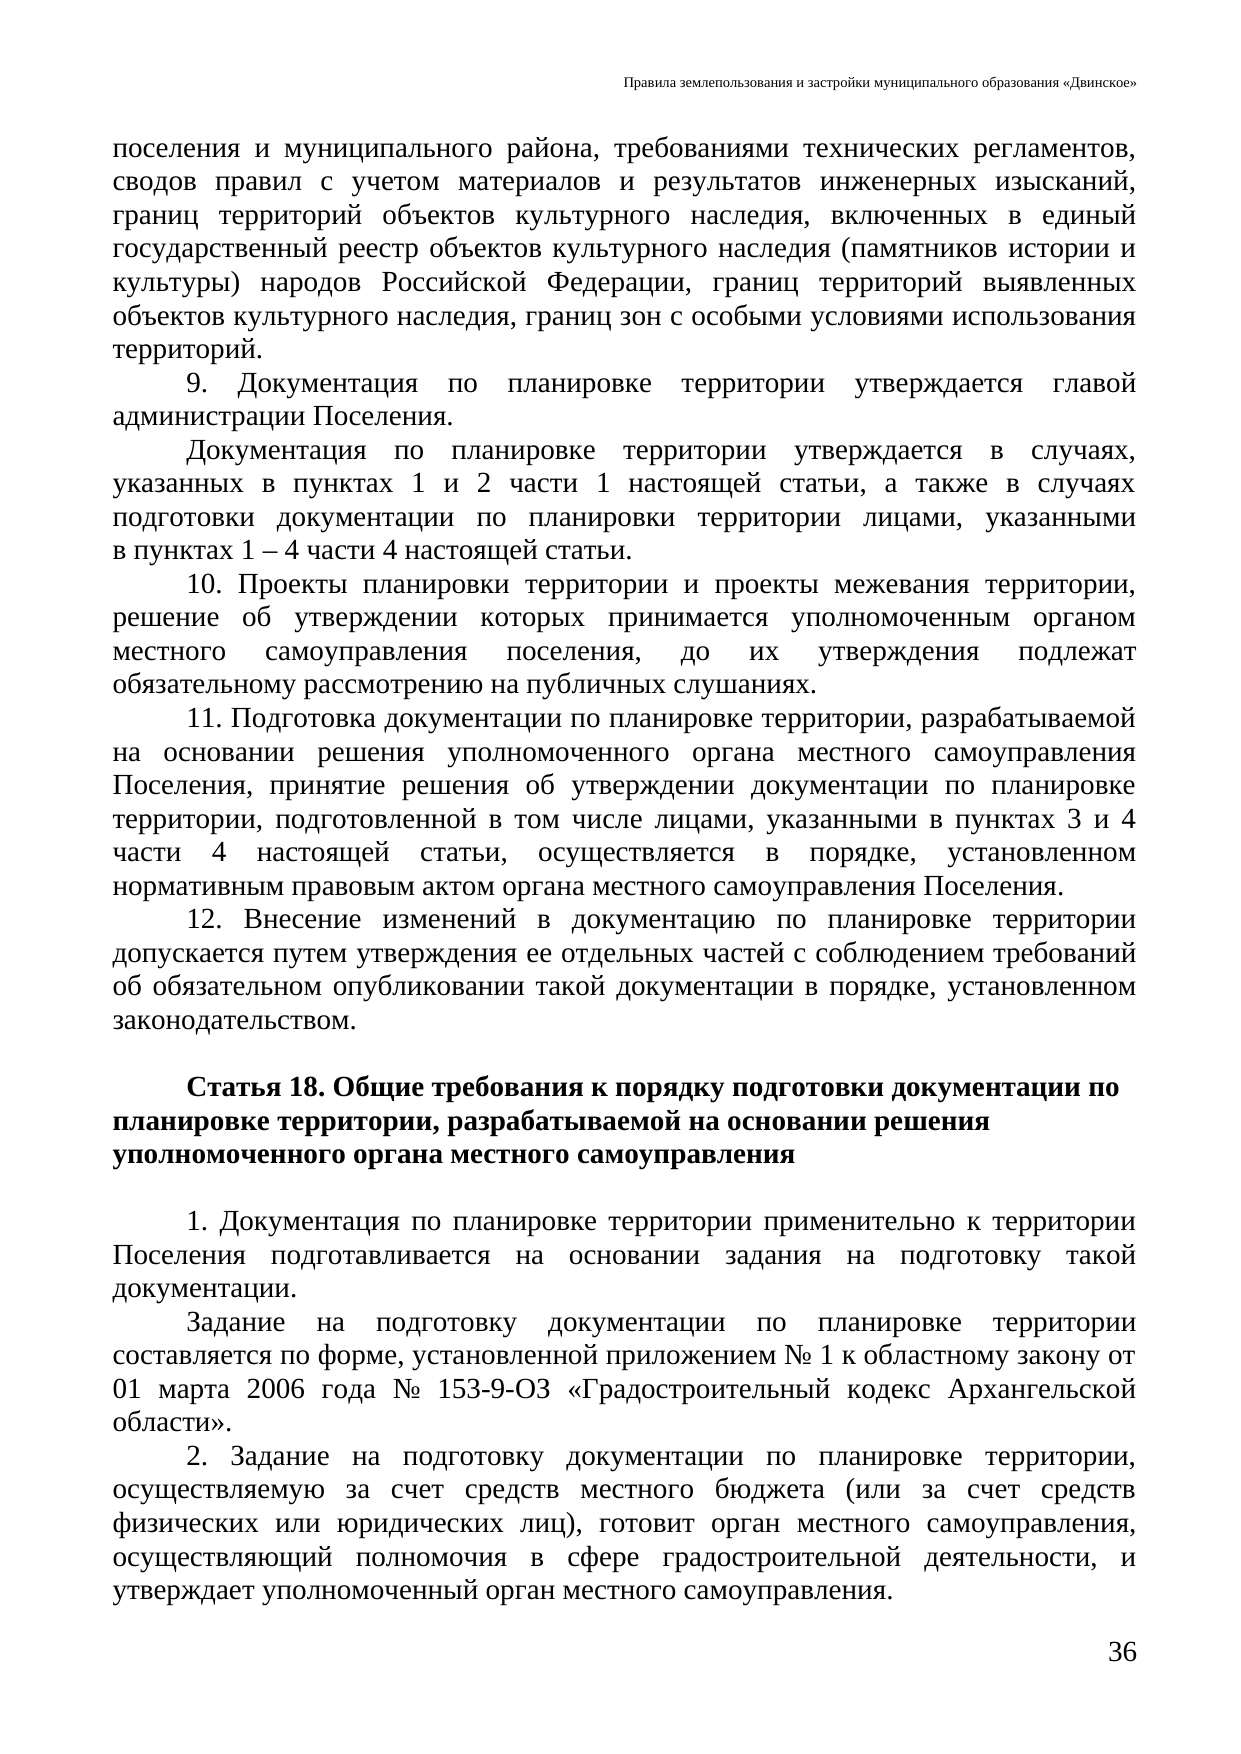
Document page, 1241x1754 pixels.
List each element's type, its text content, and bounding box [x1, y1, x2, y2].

text 10. Проекты планировки территории и проекты межевания территории, решение об утверждении которых принимается уполномоченным органом местного самоуправления поселения, до их утверждения подлежат обязательному рассмотрению на публичных слушаниях. [112, 566, 1137, 700]
text 2. Задание на подготовку документации по планировке территории, осуществляемую за счет средств местного бюджета (или за счет средств физических или юридических лиц), готовит орган местного самоуправления, осуществляющий полномочия в сфере градостроительной деятельности, и утверждает уполномоченный орган местного самоуправления. [112, 1438, 1137, 1606]
text 9. Документация по планировке территории утверждается главой администрации Поселения. [112, 365, 1137, 432]
text 12. Внесение изменений в документацию по планировке территории допускается путем утверждения ее отдельных частей с соблюдением требований об обязательном опубликовании такой документации в порядке, установленном законодательством. [112, 901, 1137, 1036]
subtitle Статья 18. Общие требования к порядку подготовки документации по планировке территории, разрабатываемой на основании решения уполномоченного органа местного самоуправления [112, 1069, 1137, 1170]
text Документация по планировке территории утверждается в случаях, указанных в пунктах 1 и 2 части 1 настоящей статьи, а также в случаях подготовки документации по планировки территории лицами, указанными в пунктах 1 – 4 части 4 настоящей статьи. [112, 432, 1137, 566]
text 1. Документация по планировке территории применительно к территории Поселения подготавливается на основании задания на подготовку такой документации. [112, 1203, 1137, 1304]
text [112, 130, 1137, 365]
text 11. Подготовка документации по планировке территории, разрабатываемой на основании решения уполномоченного органа местного самоуправления Поселения, принятие решения об утверждении документации по планировке территории, подготовленной в том числе лицами, указанными в пунктах 3 и 4 части 4 настоящей статьи, осуществляется в порядке, установленном нормативным правовым актом органа местного самоуправления Поселения. [112, 700, 1137, 901]
text Задание на подготовку документации по планировке территории составляется по форме, установленной приложением № 1 к областному закону от 01 марта 2006 года № 153-9-ОЗ «Градостроительный кодекс Архангельской области». [112, 1304, 1137, 1438]
